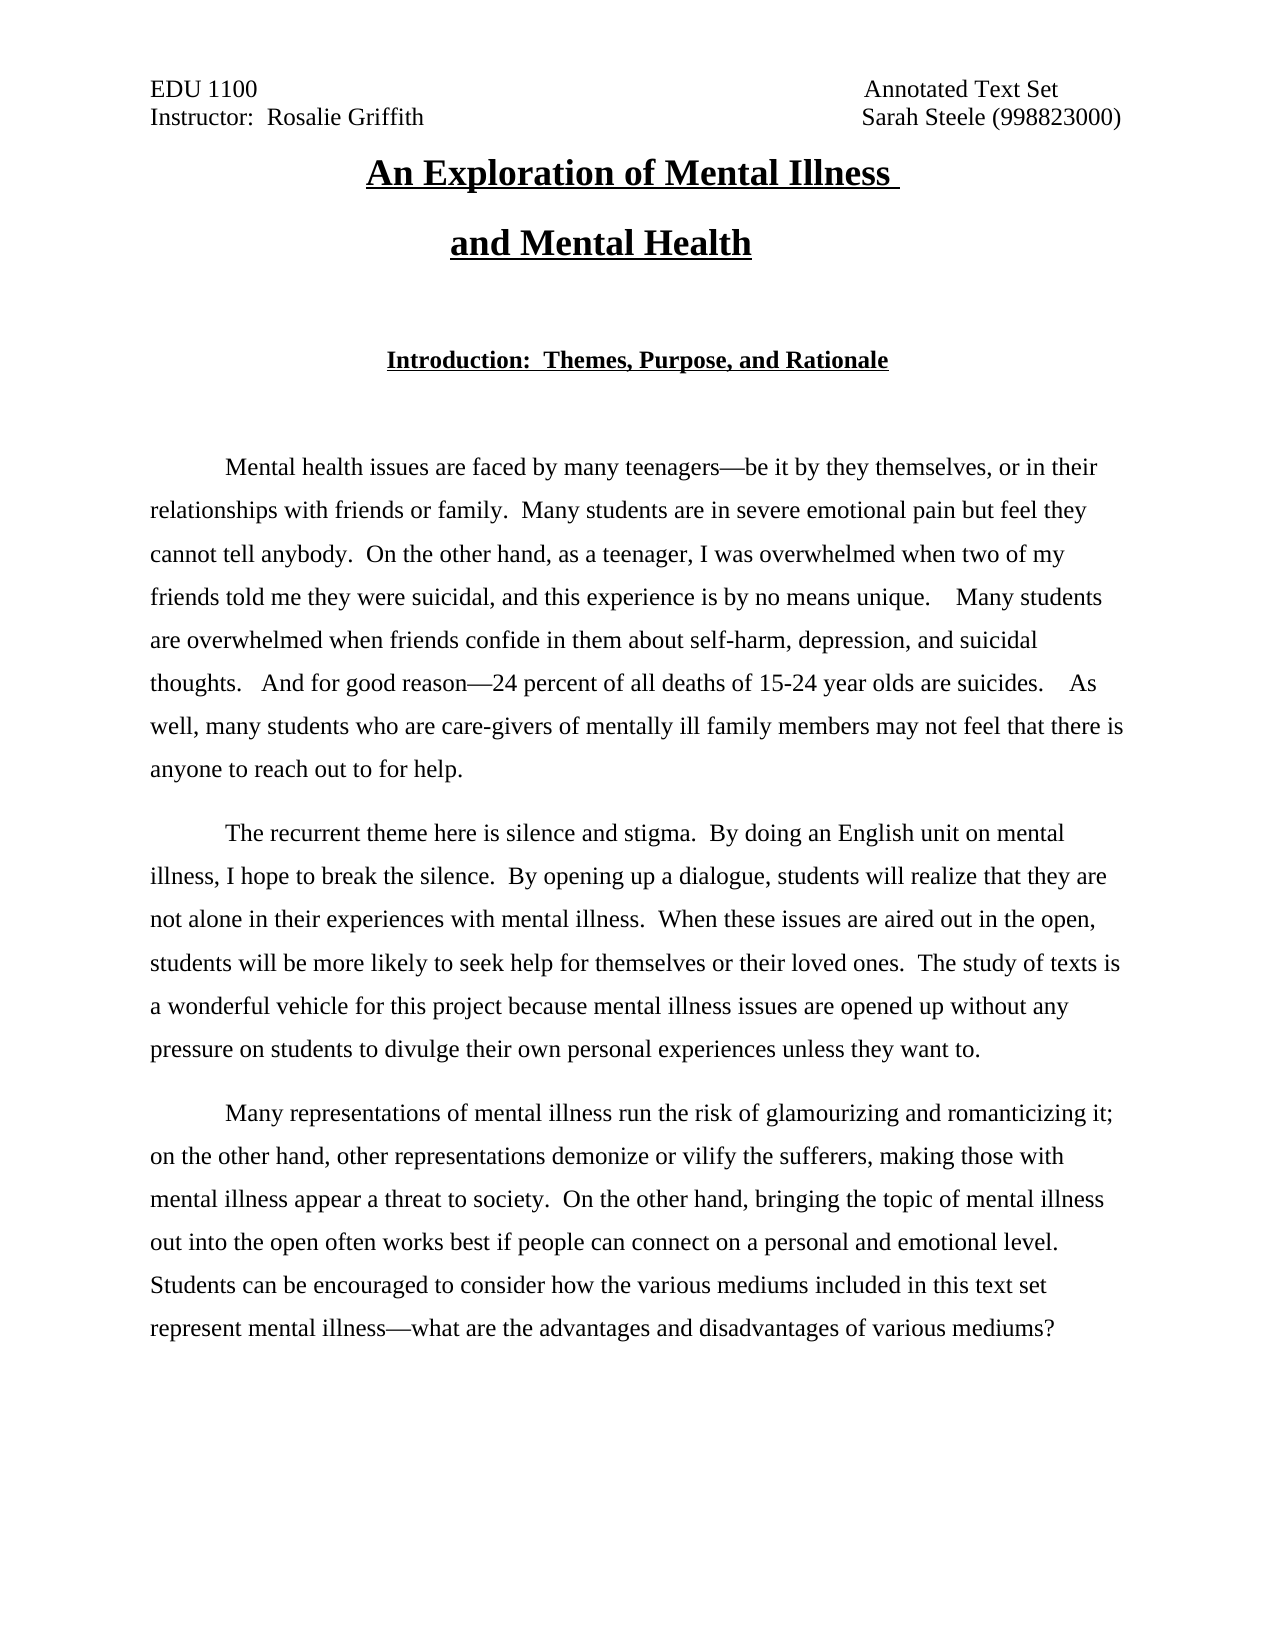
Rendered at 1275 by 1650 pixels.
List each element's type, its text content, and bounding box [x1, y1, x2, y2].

text Mental health issues are faced by many teenagers—be it by they themselves, or in their relationships with friends or family. Many students are in severe emotional pain but feel they cannot tell anybody. On the other hand, as a teenager, I was overwhelmed when two of my friends told me they were suicidal, and this experience is by no means unique. Many students are overwhelmed when friends confide in them about self-harm, depression, and suicidal thoughts. And for good reason—24 percent of all deaths of 15-24 year olds are suicides. As well, many students who are care-givers of mentally ill family members may not feel that there is anyone to reach out to for help. [150, 452, 1125, 783]
text An Exploration of Mental Illness [225, 150, 1125, 193]
text The recurrent theme here is silence and stigma. By doing an English unit on mental illness, I hope to break the silence. By opening up a dialogue, students will realize that they are not alone in their experiences with mental illness. When these issues are aired out in the open, students will be more likely to seek help for themselves or their loved ones. The study of texts is a wonderful vehicle for this project because mental illness issues are opened up without any pressure on students to divulge their own personal experiences unless they want to. [150, 818, 1125, 1063]
text Introduction: Themes, Purpose, and Rationale [150, 345, 1125, 373]
text Many representations of mental illness run the risk of glamourizing and romanticizing it; on the other hand, other representations demonize or vilify the sufferers, making those with mental illness appear a threat to society. On the other hand, bringing the topic of mental illness out into the open often works best if people can connect on a personal and emotional level. Students can be encouraged to consider how the various mediums included in this text set represent mental illness—what are the advantages and disadvantages of various mediums? [150, 1098, 1125, 1342]
text and Mental Health [150, 220, 1125, 263]
